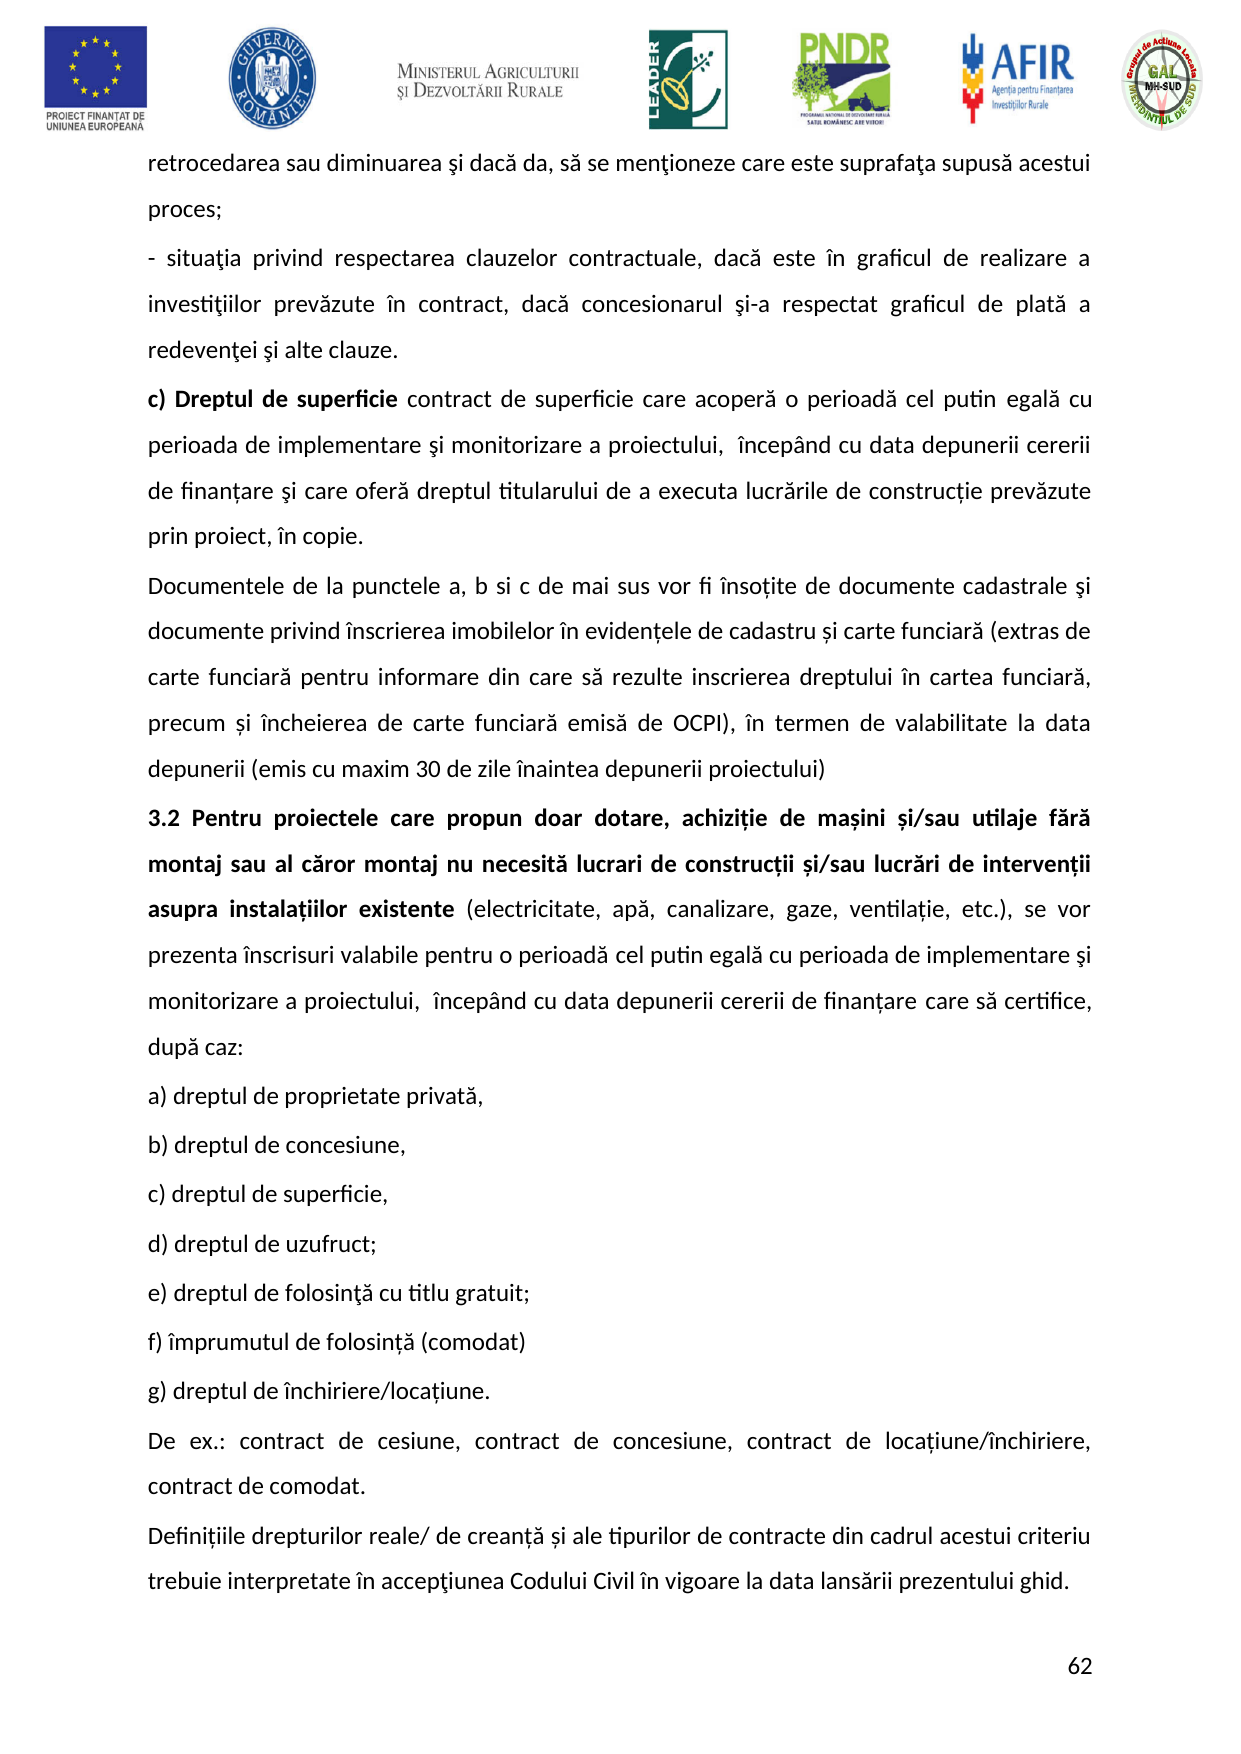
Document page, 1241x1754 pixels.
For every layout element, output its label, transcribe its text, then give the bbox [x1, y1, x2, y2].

text g) dreptul de închiriere/locațiune. [148, 1376, 1093, 1406]
text f) împrumutul de folosință (comodat) [148, 1326, 1093, 1357]
picture [15, 18, 1224, 131]
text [148, 148, 1093, 224]
text a) dreptul de proprietate privată, [148, 1080, 1093, 1110]
text c) dreptul de superficie, [148, 1178, 1093, 1209]
text Definițiile drepturilor reale/ de creanță și ale tipurilor de contracte din cadrul acestui criteriu trebuie interpretate în accepţiunea Codului Civil în vigoare la data lansării prezentului ghid. [148, 1520, 1093, 1596]
text De ex.: contract de cesiune, contract de concesiune, contract de locațiune/închiriere, contract de comodat. [148, 1425, 1093, 1501]
text c) Dreptul de superficie contract de superficie care acoperă o perioadă cel putin egală cu perioada de implementare şi monitorizare a proiectului, începând cu data depunerii cererii de finanțare şi care oferă dreptul titularului de a executa lucrările de construcție prevăzute prin proiect, în copie. [148, 383, 1093, 551]
text - situaţia privind respectarea clauzelor contractuale, dacă este în graficul de realizare a investiţiilor prevăzute în contract, dacă concesionarul şi-a respectat graficul de plată a redevenţei şi alte clauze. [148, 243, 1093, 364]
text d) dreptul de uzufruct; [148, 1228, 1093, 1258]
text 3.2 Pentru proiectele care propun doar dotare, achiziție de mașini și/sau utilaje fără montaj sau al căror montaj nu necesită lucrari de construcții și/sau lucrări de intervenții asupra instalațiilor existente (electricitate, apă, canalizare, gaze, ventilație, etc.), se vor prezenta înscrisuri valabile pentru o perioadă cel putin egală cu perioada de implementare şi monitorizare a proiectului, începând cu data depunerii cererii de finanțare care să certifice, după caz: [148, 802, 1093, 1061]
text b) dreptul de concesiune, [148, 1129, 1093, 1160]
text e) dreptul de folosinţă cu titlu gratuit; [148, 1277, 1093, 1307]
text Documentele de la punctele a, b si c de mai sus vor fi însoțite de documente cadastrale şi documente privind înscrierea imobilelor în evidențele de cadastru și carte funciară (extras de carte funciară pentru informare din care să rezulte inscrierea dreptului în cartea funciară, precum și încheierea de carte funciară emisă de OCPI), în termen de valabilitate la data depunerii (emis cu maxim 30 de zile înaintea depunerii proiectului) [148, 570, 1093, 783]
